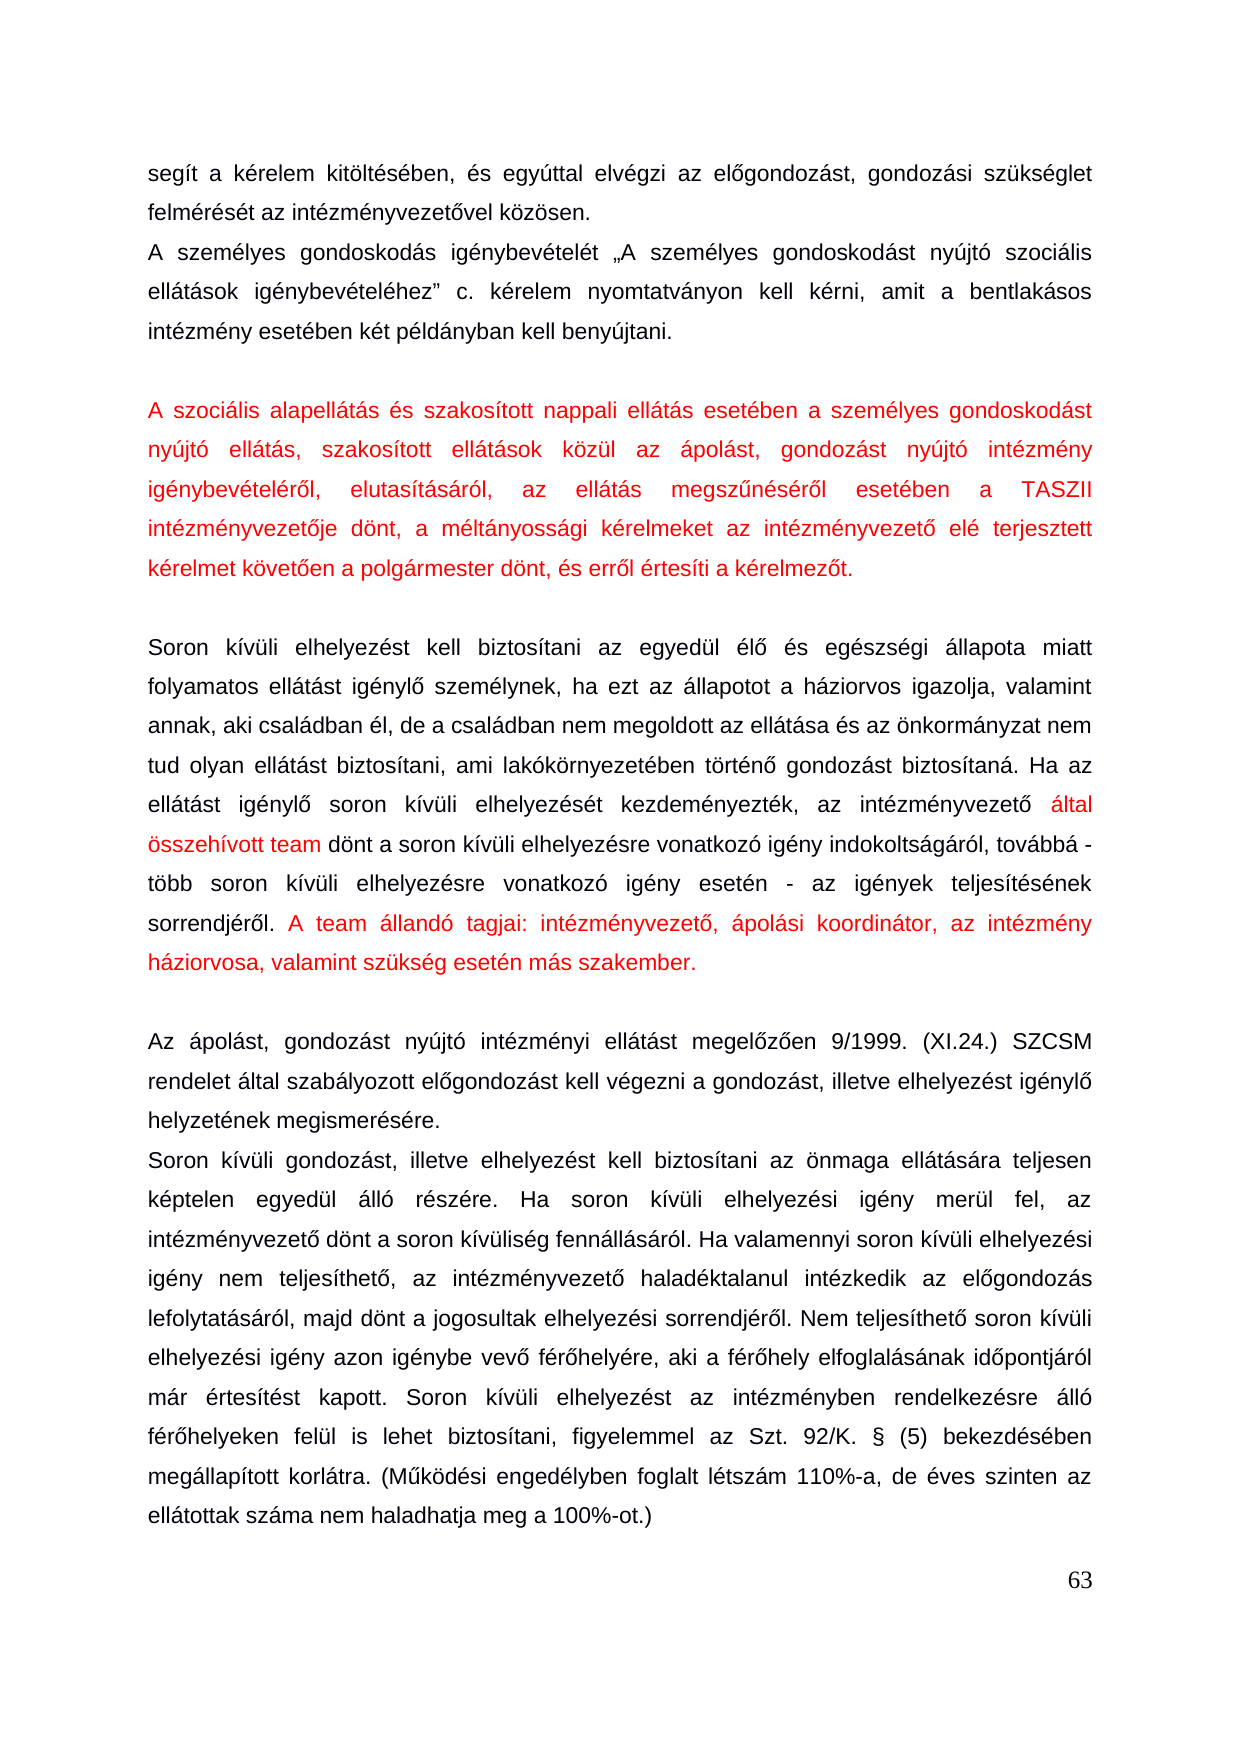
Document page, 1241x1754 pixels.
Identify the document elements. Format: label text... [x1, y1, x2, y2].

text A szociális alapellátás és szakosított nappali ellátás esetében a személyes gondoskodást nyújtó ellátás, szakosított ellátások közül az ápolást, gondozást nyújtó intézmény igénybevételéről, elutasításáról, az ellátás megszűnéséről esetében a TASZII intézményvezetője dönt, a méltányossági kérelmeket az intézményvezető elé terjesztett kérelmet követően a polgármester dönt, és erről értesíti a kérelmezőt. [148, 397, 1093, 581]
text A személyes gondoskodás igénybevételét „A személyes gondoskodást nyújtó szociális ellátások igénybevételéhez” c. kérelem nyomtatványon kell kérni, amit a bentlakásos intézmény esetében két példányban kell benyújtani. [148, 239, 1093, 344]
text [148, 160, 1093, 226]
text Soron kívüli gondozást, illetve elhelyezést kell biztosítani az önmaga ellátására teljesen képtelen egyedül álló részére. Ha soron kívüli elhelyezési igény merül fel, az intézményvezető dönt a soron kívüliség fennállásáról. Ha valamennyi soron kívüli elhelyezési igény nem teljesíthető, az intézményvezető haladéktalanul intézkedik az előgondozás lefolytatásáról, majd dönt a jogosultak elhelyezési sorrendjéről. Nem teljesíthető soron kívüli elhelyezési igény azon igénybe vevő férőhelyére, aki a férőhely elfoglalásának időpontjáról már értesítést kapott. Soron kívüli elhelyezést az intézményben rendelkezésre álló férőhelyeken felül is lehet biztosítani, figyelemmel az Szt. 92/K. § (5) bekezdésében megállapított korlátra. (Működési engedélyben foglalt létszám 110%-a, de éves szinten az ellátottak száma nem haladhatja meg a 100%-ot.) [148, 1147, 1093, 1528]
text Az ápolást, gondozást nyújtó intézményi ellátást megelőzően 9/1999. (XI.24.) SZCSM rendelet által szabályozott előgondozást kell végezni a gondozást, illetve elhelyezést igénylő helyzetének megismerésére. [148, 1028, 1093, 1134]
text Soron kívüli elhelyezést kell biztosítani az egyedül élő és egészségi állapota miatt folyamatos ellátást igénylő személynek, ha ezt az állapotot a háziorvos igazolja, valamint annak, aki családban él, de a családban nem megoldott az ellátása és az önkormányzat nem tud olyan ellátást biztosítani, ami lakókörnyezetében történő gondozást biztosítaná. Ha az ellátást igénylő soron kívüli elhelyezését kezdeményezték, az intézményvezető által összehívott team dönt a soron kívüli elhelyezésre vonatkozó igény indokoltságáról, továbbá - több soron kívüli elhelyezésre vonatkozó igény esetén - az igények teljesítésének sorrendjéről. A team állandó tagjai: intézményvezető, ápolási koordinátor, az intézmény háziorvosa, valamint szükség esetén más szakember. [148, 633, 1093, 976]
